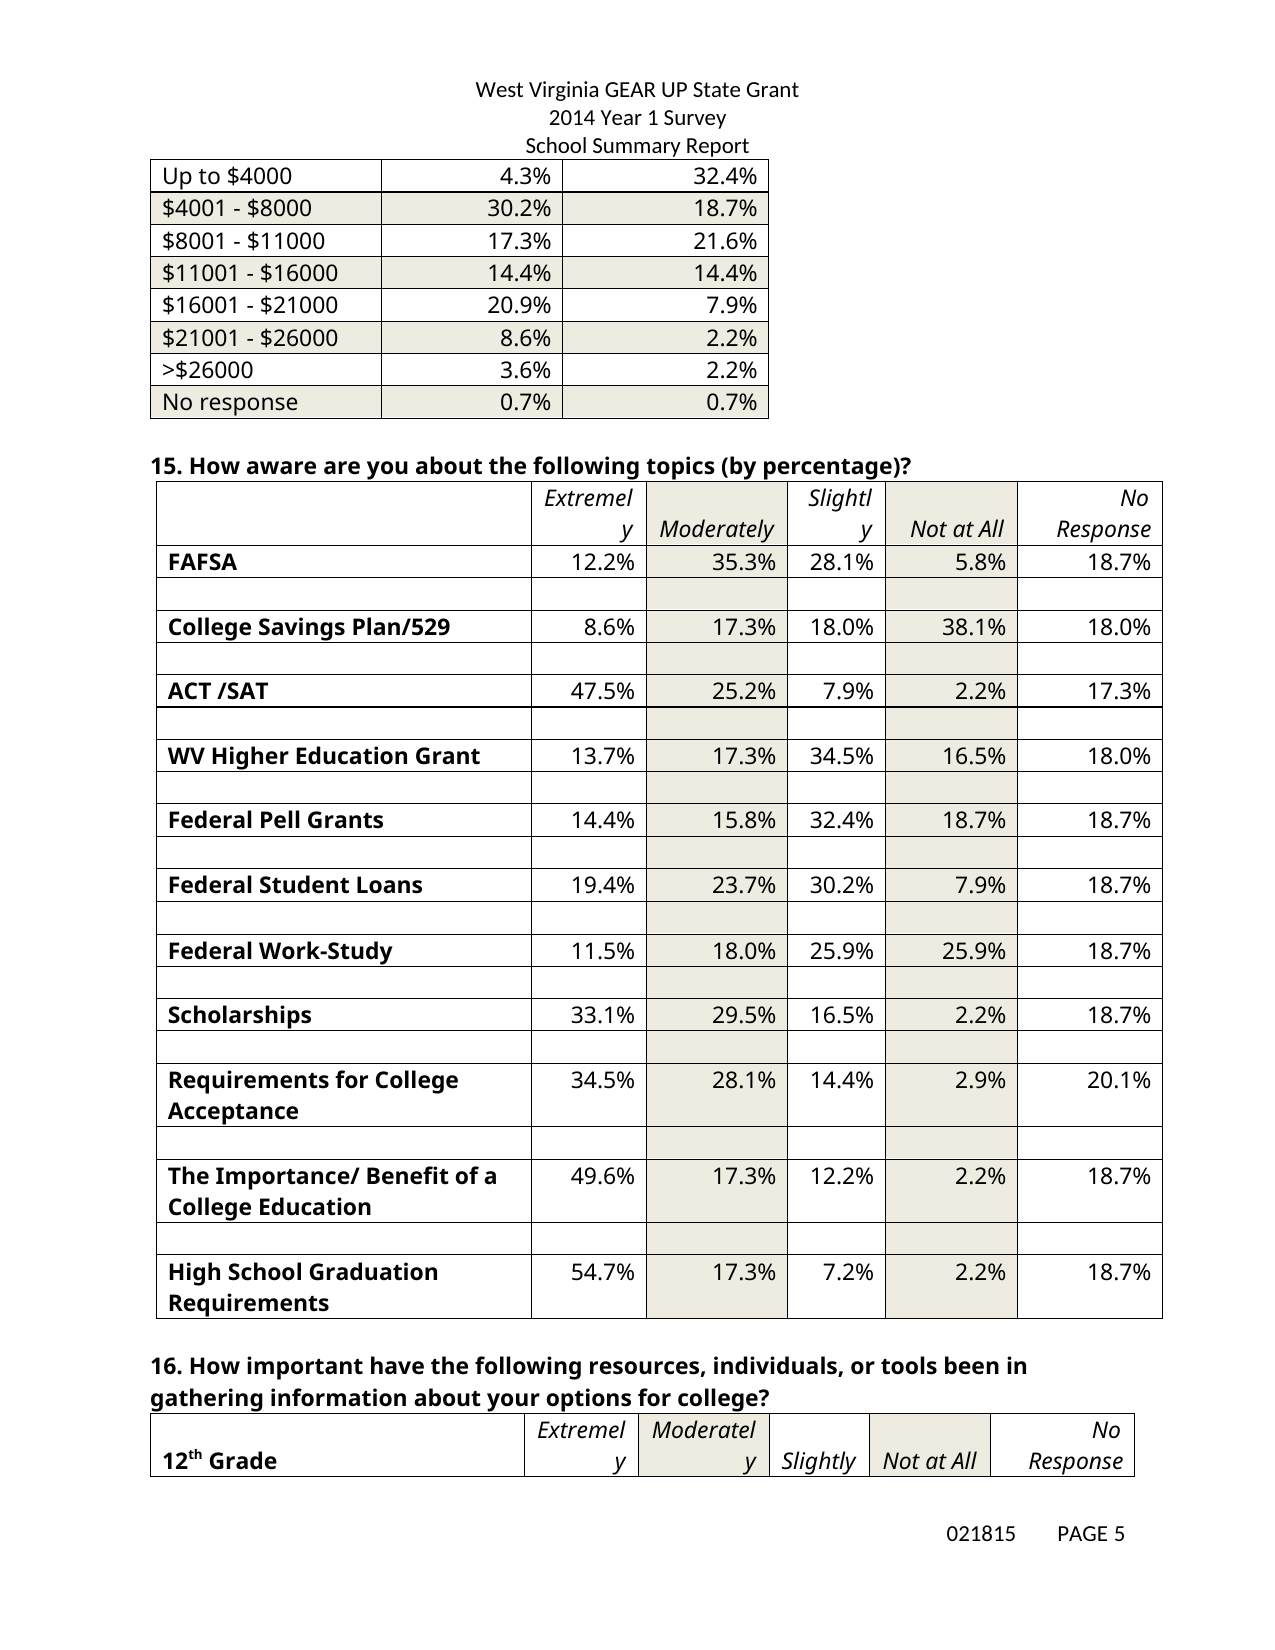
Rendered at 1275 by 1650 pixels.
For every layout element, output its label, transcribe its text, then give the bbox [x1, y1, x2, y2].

table_cell 21.6% [563, 225, 768, 256]
text 15. How aware are you about the following topics (by percentage)? [150, 450, 1125, 481]
table_cell [1018, 643, 1162, 674]
table_header Slightly [770, 1414, 869, 1476]
table_cell 14.4% [532, 804, 646, 836]
table_cell 2.2% [886, 1160, 1017, 1222]
table_header Moderately [639, 1414, 769, 1476]
table_cell 18.0% [1018, 611, 1162, 642]
table_cell 16.5% [886, 740, 1017, 771]
table_cell 38.1% [886, 611, 1017, 642]
table_cell 0.7% [382, 386, 562, 417]
table_cell [157, 772, 531, 803]
table_cell [788, 967, 885, 998]
table_cell WV Higher Education Grant [157, 740, 531, 771]
table_cell [532, 578, 646, 609]
table_cell 18.7% [1018, 1255, 1162, 1318]
table_cell 47.5% [532, 675, 646, 706]
table_cell 17.3% [647, 611, 787, 642]
table_cell 30.2% [382, 193, 562, 224]
table_cell 30.2% [788, 869, 885, 901]
table_cell 12.2% [532, 546, 646, 577]
table_cell [157, 1031, 531, 1063]
table_cell [532, 643, 646, 674]
table_cell 35.3% [647, 546, 787, 577]
table_header Extremely [525, 1414, 638, 1476]
table_cell [157, 1223, 531, 1254]
table_cell $21001 - $26000 [151, 322, 381, 353]
table_cell 33.1% [532, 999, 646, 1030]
table_cell 13.7% [532, 740, 646, 771]
table_cell 14.4% [382, 257, 562, 288]
table_cell [647, 837, 787, 868]
table_header Not at All [886, 482, 1017, 544]
table_cell [886, 708, 1017, 739]
table_cell Requirements for College Acceptance [157, 1064, 531, 1126]
table_cell ACT /SAT [157, 675, 531, 706]
table_cell 14.4% [788, 1064, 885, 1126]
table_header Moderately [647, 482, 787, 544]
table_cell 3.6% [382, 354, 562, 385]
table_cell 17.3% [647, 1160, 787, 1222]
table_cell 29.5% [647, 999, 787, 1030]
table_header Extremely [532, 482, 646, 544]
table_cell 32.4% [563, 160, 768, 191]
table_cell 20.1% [1018, 1064, 1162, 1126]
table_cell FAFSA [157, 546, 531, 577]
table_cell 18.0% [788, 611, 885, 642]
table_cell College Savings Plan/529 [157, 611, 531, 642]
table_cell [647, 1127, 787, 1158]
table_cell 5.8% [886, 546, 1017, 577]
table_cell 18.7% [1018, 546, 1162, 577]
table_cell 2.2% [886, 999, 1017, 1030]
table_cell [532, 1031, 646, 1063]
table_cell [647, 708, 787, 739]
table_cell [532, 1127, 646, 1158]
table_cell [886, 837, 1017, 868]
table_cell Federal Pell Grants [157, 804, 531, 836]
table_cell [532, 837, 646, 868]
table_cell 17.3% [382, 225, 562, 256]
table_cell 25.9% [788, 935, 885, 966]
table_cell [532, 967, 646, 998]
table_cell [886, 1223, 1017, 1254]
table_cell 12.2% [788, 1160, 885, 1222]
table_cell Federal Student Loans [157, 869, 531, 901]
table_cell 14.4% [563, 257, 768, 288]
table_cell 28.1% [788, 546, 885, 577]
table_cell 18.0% [647, 935, 787, 966]
text 16. How important have the following resources, individuals, or tools been in gathering information about your options for college? [150, 1350, 1125, 1413]
table_cell 2.2% [886, 675, 1017, 706]
table_cell [788, 708, 885, 739]
table_cell Scholarships [157, 999, 531, 1030]
table_header 12th Grade [151, 1414, 524, 1476]
table_cell 18.7% [1018, 1160, 1162, 1222]
table_cell [788, 643, 885, 674]
table_cell 34.5% [532, 1064, 646, 1126]
table_header Slightly [788, 482, 885, 544]
table_cell 7.2% [788, 1255, 885, 1318]
table_cell Up to $4000 [151, 160, 381, 191]
table_cell 19.4% [532, 869, 646, 901]
table_cell [647, 1031, 787, 1063]
table_cell [647, 1223, 787, 1254]
table_cell The Importance/ Benefit of a College Education [157, 1160, 531, 1222]
table_cell 7.9% [886, 869, 1017, 901]
table_cell [157, 902, 531, 933]
table_cell [1018, 837, 1162, 868]
table_cell >$26000 [151, 354, 381, 385]
table_cell Federal Work-Study [157, 935, 531, 966]
table_cell 17.3% [647, 1255, 787, 1318]
table_cell 4.3% [382, 160, 562, 191]
table_cell [1018, 967, 1162, 998]
table_cell 2.2% [563, 322, 768, 353]
table_cell [788, 772, 885, 803]
table_cell [788, 578, 885, 609]
table_cell [532, 708, 646, 739]
table_cell 18.7% [1018, 999, 1162, 1030]
table_cell $11001 - $16000 [151, 257, 381, 288]
table_cell No response [151, 386, 381, 417]
table_cell [647, 902, 787, 933]
table_cell 15.8% [647, 804, 787, 836]
table_cell [886, 772, 1017, 803]
table_cell 7.9% [563, 289, 768, 321]
table_cell [647, 578, 787, 609]
table_cell 23.7% [647, 869, 787, 901]
table_cell 2.2% [886, 1255, 1017, 1318]
table_cell 34.5% [788, 740, 885, 771]
table_header Not at All [870, 1414, 990, 1476]
table_cell 25.2% [647, 675, 787, 706]
table_cell 25.9% [886, 935, 1017, 966]
table_cell [788, 1031, 885, 1063]
table_cell 16.5% [788, 999, 885, 1030]
table_cell [886, 578, 1017, 609]
table_cell 2.2% [563, 354, 768, 385]
table_cell [157, 967, 531, 998]
table_cell [886, 967, 1017, 998]
table_cell [157, 708, 531, 739]
table_cell 32.4% [788, 804, 885, 836]
table_cell 18.7% [886, 804, 1017, 836]
table_cell 17.3% [1018, 675, 1162, 706]
table_cell [532, 772, 646, 803]
table_cell [886, 902, 1017, 933]
table_cell 8.6% [382, 322, 562, 353]
table_cell 20.9% [382, 289, 562, 321]
table_cell 49.6% [532, 1160, 646, 1222]
table_cell 17.3% [647, 740, 787, 771]
table_cell [647, 643, 787, 674]
table_cell [1018, 1127, 1162, 1158]
table_cell 54.7% [532, 1255, 646, 1318]
table_cell [157, 837, 531, 868]
table_cell $8001 - $11000 [151, 225, 381, 256]
table_cell [532, 1223, 646, 1254]
table_cell [1018, 902, 1162, 933]
table_cell 0.7% [563, 386, 768, 417]
table_cell 18.7% [1018, 804, 1162, 836]
table_cell 28.1% [647, 1064, 787, 1126]
table_header No Response [991, 1414, 1134, 1476]
table_cell 18.0% [1018, 740, 1162, 771]
table_cell [647, 967, 787, 998]
table_cell [788, 1127, 885, 1158]
table_cell [157, 643, 531, 674]
table_cell [532, 902, 646, 933]
table_cell [647, 772, 787, 803]
table_cell 11.5% [532, 935, 646, 966]
table_cell [788, 1223, 885, 1254]
table_cell [886, 643, 1017, 674]
table_cell 18.7% [1018, 869, 1162, 901]
table_cell 18.7% [563, 193, 768, 224]
table_cell [1018, 1031, 1162, 1063]
table_header [157, 482, 531, 544]
table_cell [886, 1127, 1017, 1158]
table_cell $4001 - $8000 [151, 193, 381, 224]
table_cell [1018, 578, 1162, 609]
table_cell [157, 578, 531, 609]
table_cell 18.7% [1018, 935, 1162, 966]
table_header No Response [1018, 482, 1162, 544]
table_cell [157, 1127, 531, 1158]
table_cell [788, 837, 885, 868]
table_cell 8.6% [532, 611, 646, 642]
table_cell 7.9% [788, 675, 885, 706]
table_cell [1018, 772, 1162, 803]
table_cell 2.9% [886, 1064, 1017, 1126]
table_cell [1018, 708, 1162, 739]
table_cell High School Graduation Requirements [157, 1255, 531, 1318]
table_cell [788, 902, 885, 933]
table_cell [1018, 1223, 1162, 1254]
table_cell [886, 1031, 1017, 1063]
table_cell $16001 - $21000 [151, 289, 381, 321]
